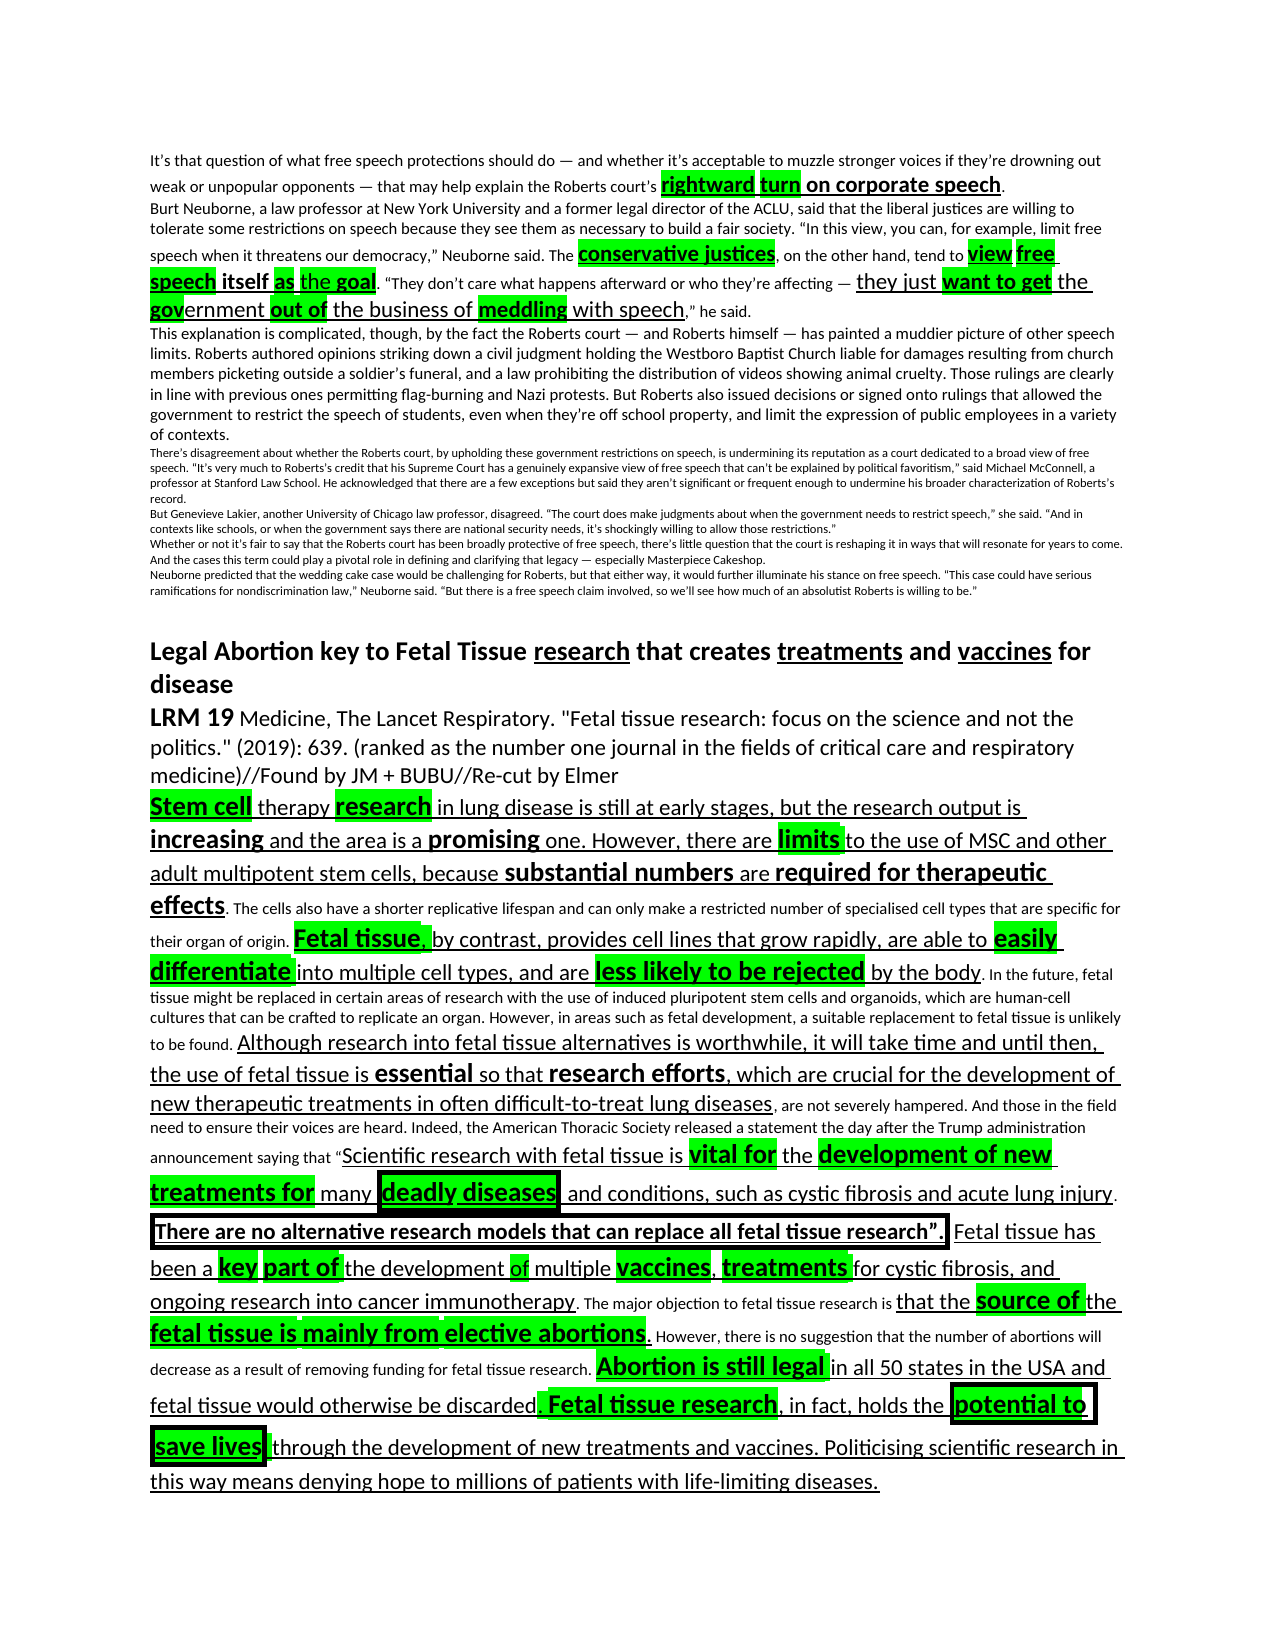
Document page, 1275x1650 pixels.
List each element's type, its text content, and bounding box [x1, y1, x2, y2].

subtitle Legal Abortion key to Fetal Tissue research that creates treatments and vaccines for disease [150, 634, 1125, 700]
text LRM 19 Medicine, The Lancet Respiratory. "Fetal tissue research: focus on the science and not the politics." (2019): 639. (ranked as the number one journal in the fields of critical care and respiratory medicine)//Found by JM + BUBU//Re-cut by Elmer [150, 700, 1125, 789]
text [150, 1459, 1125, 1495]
text Stem cell therapy research in lung disease is still at early stages, but the research output is increasing and the area is a promising one. However, there are limits to the use of MSC and other adult multipotent stem cells, because substantial numbers are required for therapeutic effects. The cells also have a shorter replicative lifespan and can only make a restricted number of specialised cell types that are specific for their organ of origin. Fetal tissue, by contrast, provides cell lines that grow rapidly, are able to easily differentiate into multiple cell types, and are less likely to be rejected by the body. In the future, fetal tissue might be replaced in certain areas of research with the use of induced pluripotent stem cells and organoids, which are human-cell cultures that can be crafted to replicate an organ. However, in areas such as fetal development, a suitable replacement to fetal tissue is unlikely to be found. Although research into fetal tissue alternatives is worthwhile, it will take time and until then, the use of fetal tissue is essential so that research efforts, which are crucial for the development of new therapeutic treatments in often difficult-to-treat lung diseases, are not severely hampered. And those in the field need to ensure their voices are heard. Indeed, the American Thoracic Society released a statement the day after the Trump administration announcement saying that “Scientific research with fetal tissue is vital for the development of new treatments for many deadly diseases and conditions, such as cystic fibrosis and acute lung injury. There are no alternative research models that can replace all fetal tissue research”. Fetal tissue has been a key part of the development of multiple vaccines, treatments for cystic fibrosis, and ongoing research into cancer immunotherapy. The major objection to fetal tissue research is that the source of the fetal tissue is mainly from elective abortions. However, there is no suggestion that the number of abortions will decrease as a result of removing funding for fetal tissue research. Abortion is still legal in all 50 states in the USA and fetal tissue would otherwise be discarded. Fetal tissue research, in fact, holds the potential to save lives through the development of new treatments and vaccines. Politicising scientific research in this way means denying hope to millions of patients with life-limiting diseases. [150, 789, 1125, 1457]
text Whether or not it’s fair to say that the Roberts court has been broadly protective of free speech, there’s little question that the court is reshaping it in ways that will resonate for years to come. And the cases this term could play a pivotal role in defining and clarifying that legacy — especially Masterpiece Cakeshop. [150, 537, 1125, 567]
text This explanation is complicated, though, by the fact the Roberts court — and Roberts himself — has painted a muddier picture of other speech limits. Roberts authored opinions striking down a civil judgment holding the Westboro Baptist Church liable for damages resulting from church members picketing outside a soldier’s funeral, and a law prohibiting the distribution of videos showing animal cruelty. Those rulings are clearly in line with previous ones permitting flag-burning and Nazi protests. But Roberts also issued decisions or signed onto rulings that allowed the government to restrict the speech of students, even when they’re off school property, and limit the expression of public employees in a variety of contexts. [150, 323, 1125, 445]
text There’s disagreement about whether the Roberts court, by upholding these government restrictions on speech, is undermining its reputation as a court dedicated to a broad view of free speech. “It’s very much to Roberts’s credit that his Supreme Court has a genuinely expansive view of free speech that can’t be explained by political favoritism,” said Michael McConnell, a professor at Stanford Law School. He acknowledged that there are a few exceptions but said they aren’t significant or frequent enough to undermine his broader characterization of Roberts’s record. [150, 445, 1125, 506]
text It’s that question of what free speech protections should do — and whether it’s acceptable to muzzle stronger voices if they’re drowning out weak or unpopular opponents — that may help explain the Roberts court’s rightward turn on corporate speech. [150, 150, 1125, 198]
text Neuborne predicted that the wedding cake case would be challenging for Roberts, but that either way, it would further illuminate his stance on free speech. “This case could have serious ramifications for nondiscrimination law,” Neuborne said. “But there is a free speech claim involved, so we’ll see how much of an absolutist Roberts is willing to be.” [150, 567, 1125, 598]
text Burt Neuborne, a law professor at New York University and a former legal director of the ACLU, said that the liberal justices are willing to tolerate some restrictions on speech because they see them as necessary to build a fair society. “In this view, you can, for example, limit free speech when it threatens our democracy,” Neuborne said. The conservative justices, on the other hand, tend to view free speech itself as the goal. “They don’t care what happens afterward or who they’re affecting — they just want to get the government out of the business of meddling with speech,” he said. [150, 198, 1125, 323]
text But Genevieve Lakier, another University of Chicago law professor, disagreed. “The court does make judgments about when the government needs to restrict speech,” she said. “And in contexts like schools, or when the government says there are national security needs, it’s shockingly willing to allow those restrictions.” [150, 506, 1125, 537]
